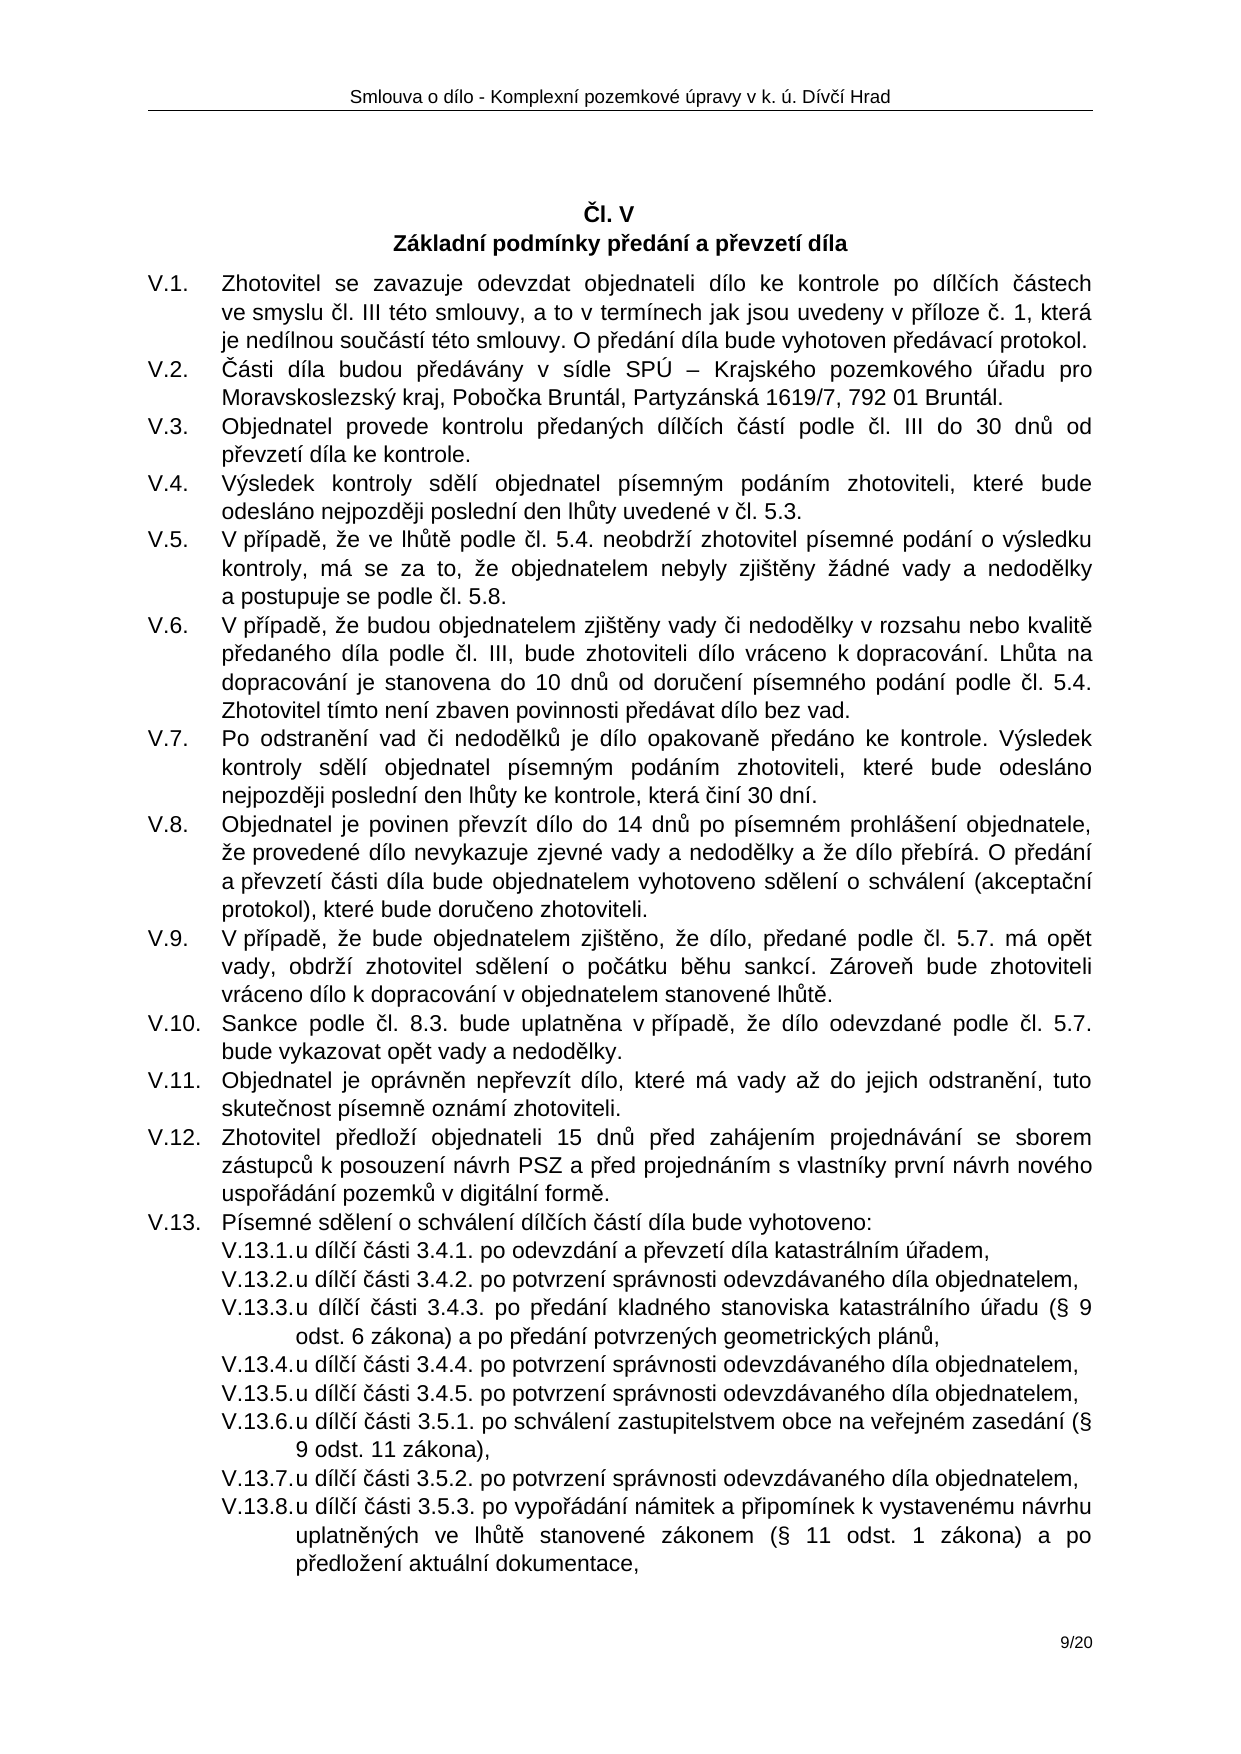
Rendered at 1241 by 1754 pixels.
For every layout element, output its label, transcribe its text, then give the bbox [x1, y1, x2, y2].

text u dílčí části 3.4.2. po potvrzení správnosti odevzdávaného díla objednatelem, [221, 1266, 1093, 1292]
text u dílčí části 3.5.3. po vypořádání námitek a připomínek k vystavenému návrhu uplatněných ve lhůtě stanovené zákonem (§ 11 odst. 1 zákona) a po předložení aktuální dokumentace, [221, 1493, 1093, 1576]
text u dílčí části 3.4.1. po odevzdání a převzetí díla katastrálním úřadem, [221, 1237, 1093, 1264]
list Po odstranění vad či nedodělků je dílo opakovaně předáno ke kontrole. Výsledek kontroly sdělí objednatel písemným podáním zhotoviteli, které bude odesláno nejpozději poslední den lhůty ke kontrole, která činí 30 dní. [148, 725, 1093, 809]
list V případě, že bude objednatelem zjištěno, že dílo, předané podle čl. 5.7. má opět vady, obdrží zhotovitel sdělení o počátku běhu sankcí. Zároveň bude zhotoviteli vráceno dílo k dopracování v objednatelem stanovené lhůtě. [148, 924, 1093, 1008]
list Výsledek kontroly sdělí objednatel písemným podáním zhotoviteli, které bude odesláno nejpozději poslední den lhůty uvedené v čl. 5.3. [148, 469, 1093, 524]
text u dílčí části 3.4.5. po potvrzení správnosti odevzdávaného díla objednatelem, [221, 1379, 1093, 1406]
list Sankce podle čl. 8.3. bude uplatněna v případě, že dílo odevzdané podle čl. 5.7. bude vykazovat opět vady a nedodělky. [148, 1010, 1093, 1064]
list Části díla budou předávány v sídle SPÚ – Krajského pozemkového úřadu pro Moravskoslezský kraj, Pobočka Bruntál, Partyzánská 1619/7, 792 01 Bruntál. [148, 356, 1093, 411]
list Objednatel je povinen převzít dílo do 14 dnů po písemném prohlášení objednatele, že provedené dílo nevykazuje zjevné vady a nedodělky a že dílo přebírá. O předání a převzetí části díla bude objednatelem vyhotoveno sdělení o schválení (akceptační protokol), které bude doručeno zhotoviteli. [148, 811, 1093, 922]
list Zhotovitel se zavazuje odevzdat objednateli dílo ke kontrole po dílčích částech ve smyslu čl. III této smlouvy, a to v termínech jak jsou uvedeny v příloze č. 1, která je nedílnou součástí této smlouvy. O předání díla bude vyhotoven předávací protokol. [148, 270, 1093, 354]
list Objednatel je oprávněn nepřevzít dílo, které má vady až do jejich odstranění, tuto skutečnost písemně oznámí zhotoviteli. [148, 1067, 1093, 1121]
text u dílčí části 3.4.4. po potvrzení správnosti odevzdávaného díla objednatelem, [221, 1351, 1093, 1377]
text u dílčí části 3.5.2. po potvrzení správnosti odevzdávaného díla objednatelem, [221, 1465, 1093, 1491]
list Objednatel provede kontrolu předaných dílčích částí podle čl. III do 30 dnů od převzetí díla ke kontrole. [148, 413, 1093, 467]
text u dílčí části 3.4.3. po předání kladného stanoviska katastrálního úřadu (§ 9 odst. 6 zákona) a po předání potvrzených geometrických plánů, [221, 1294, 1093, 1349]
text u dílčí části 3.5.1. po schválení zastupitelstvem obce na veřejném zasedání (§ 9 odst. 11 zákona), [221, 1408, 1093, 1463]
list Písemné sdělení o schválení dílčích částí díla bude vyhotoveno: [148, 1209, 1093, 1235]
list Zhotovitel předloží objednateli 15 dnů před zahájením projednávání se sborem zástupců k posouzení návrh PSZ a před projednáním s vlastníky první návrh nového uspořádání pozemků v digitální formě. [148, 1123, 1093, 1207]
text Základní podmínky předání a převzetí díla [148, 201, 1093, 256]
list V případě, že ve lhůtě podle čl. 5.4. neobdrží zhotovitel písemné podání o výsledku kontroly, má se za to, že objednatelem nebyly zjištěny žádné vady a nedodělky a postupuje se podle čl. 5.8. [148, 526, 1093, 609]
list V případě, že budou objednatelem zjištěny vady či nedodělky v rozsahu nebo kvalitě předaného díla podle čl. III, bude zhotoviteli dílo vráceno k dopracování. Lhůta na dopracování je stanovena do 10 dnů od doručení písemného podání podle čl. 5.4. Zhotovitel tímto není zbaven povinnosti předávat dílo bez vad. [148, 612, 1093, 723]
